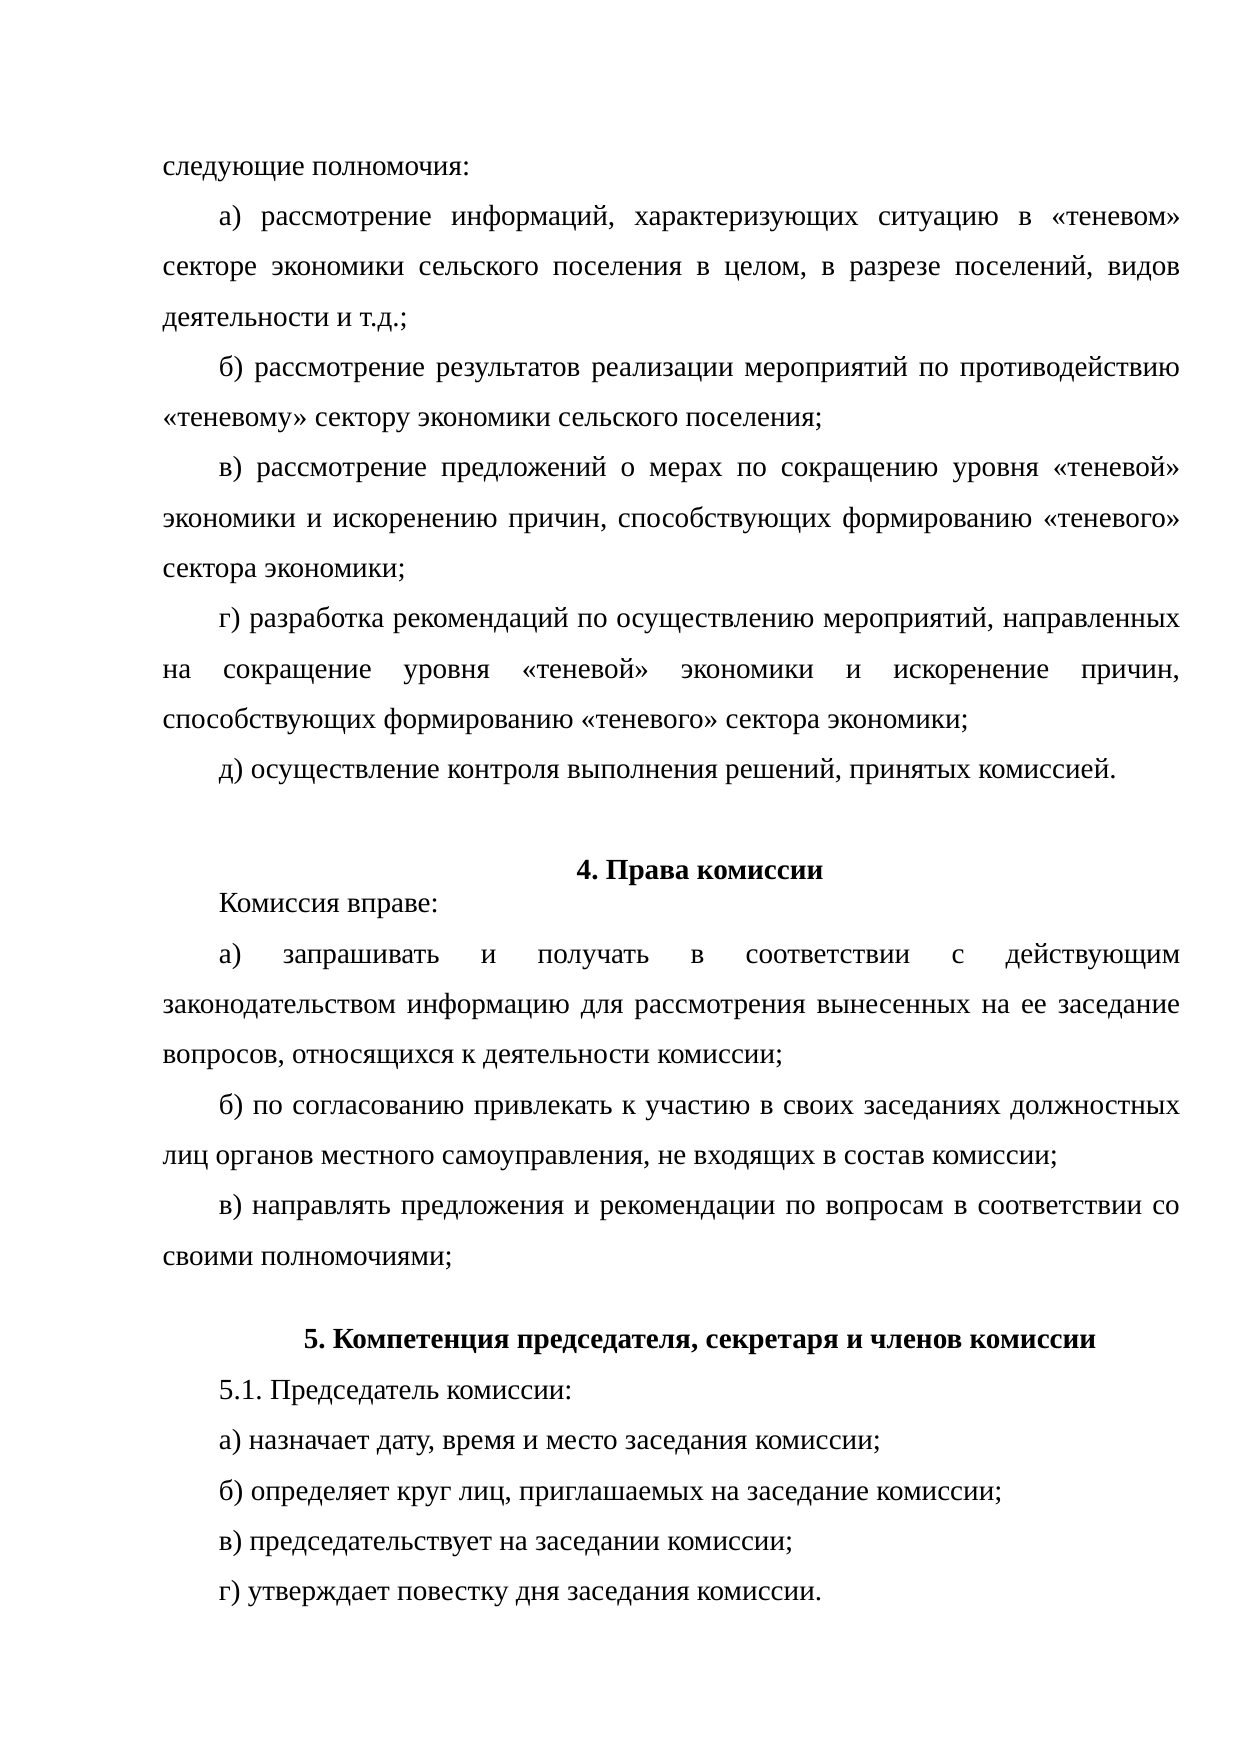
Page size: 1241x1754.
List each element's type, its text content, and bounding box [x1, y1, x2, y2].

text а) назначает дату, время и место заседания комиссии; [162, 1422, 1181, 1456]
text б) определяет круг лиц, приглашаемых на заседание комиссии; [162, 1473, 1181, 1506]
text а) рассмотрение информаций, характеризующих ситуацию в «теневом» секторе экономики сельского поселения в целом, в разрезе поселений, видов деятельности и т.д.; [162, 198, 1181, 332]
text а) запрашивать и получать в соответствии с действующим законодательством информацию для рассмотрения вынесенных на ее заседание вопросов, относящихся к деятельности комиссии; [162, 936, 1181, 1070]
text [162, 148, 1181, 181]
text 5. Компетенция председателя, секретаря и членов комиссии [162, 1322, 1181, 1355]
text б) по согласованию привлекать к участию в своих заседаниях должностных лиц органов местного самоуправления, не входящих в состав комиссии; [162, 1087, 1181, 1171]
text г) разработка рекомендаций по осуществлению мероприятий, направленных на сокращение уровня «теневой» экономики и искоренение причин, способствующих формированию «теневого» сектора экономики; [162, 601, 1181, 735]
text д) осуществление контроля выполнения решений, принятых комиссией. [162, 751, 1181, 785]
text б) рассмотрение результатов реализации мероприятий по противодействию «теневому» сектору экономики сельского поселения; [162, 349, 1181, 433]
text в) председательствует на заседании комиссии; [162, 1523, 1181, 1556]
text 5.1. Председатель комиссии: [162, 1372, 1181, 1406]
text г) утверждает повестку дня заседания комиссии. [162, 1573, 1181, 1607]
text в) направлять предложения и рекомендации по вопросам в соответствии со своими полномочиями; [162, 1187, 1181, 1271]
text в) рассмотрение предложений о мерах по сокращению уровня «теневой» экономики и искоренению причин, способствующих формированию «теневого» сектора экономики; [162, 449, 1181, 584]
text 4. Права комиссии [162, 852, 1181, 886]
text Комиссия вправе: [162, 886, 1181, 919]
